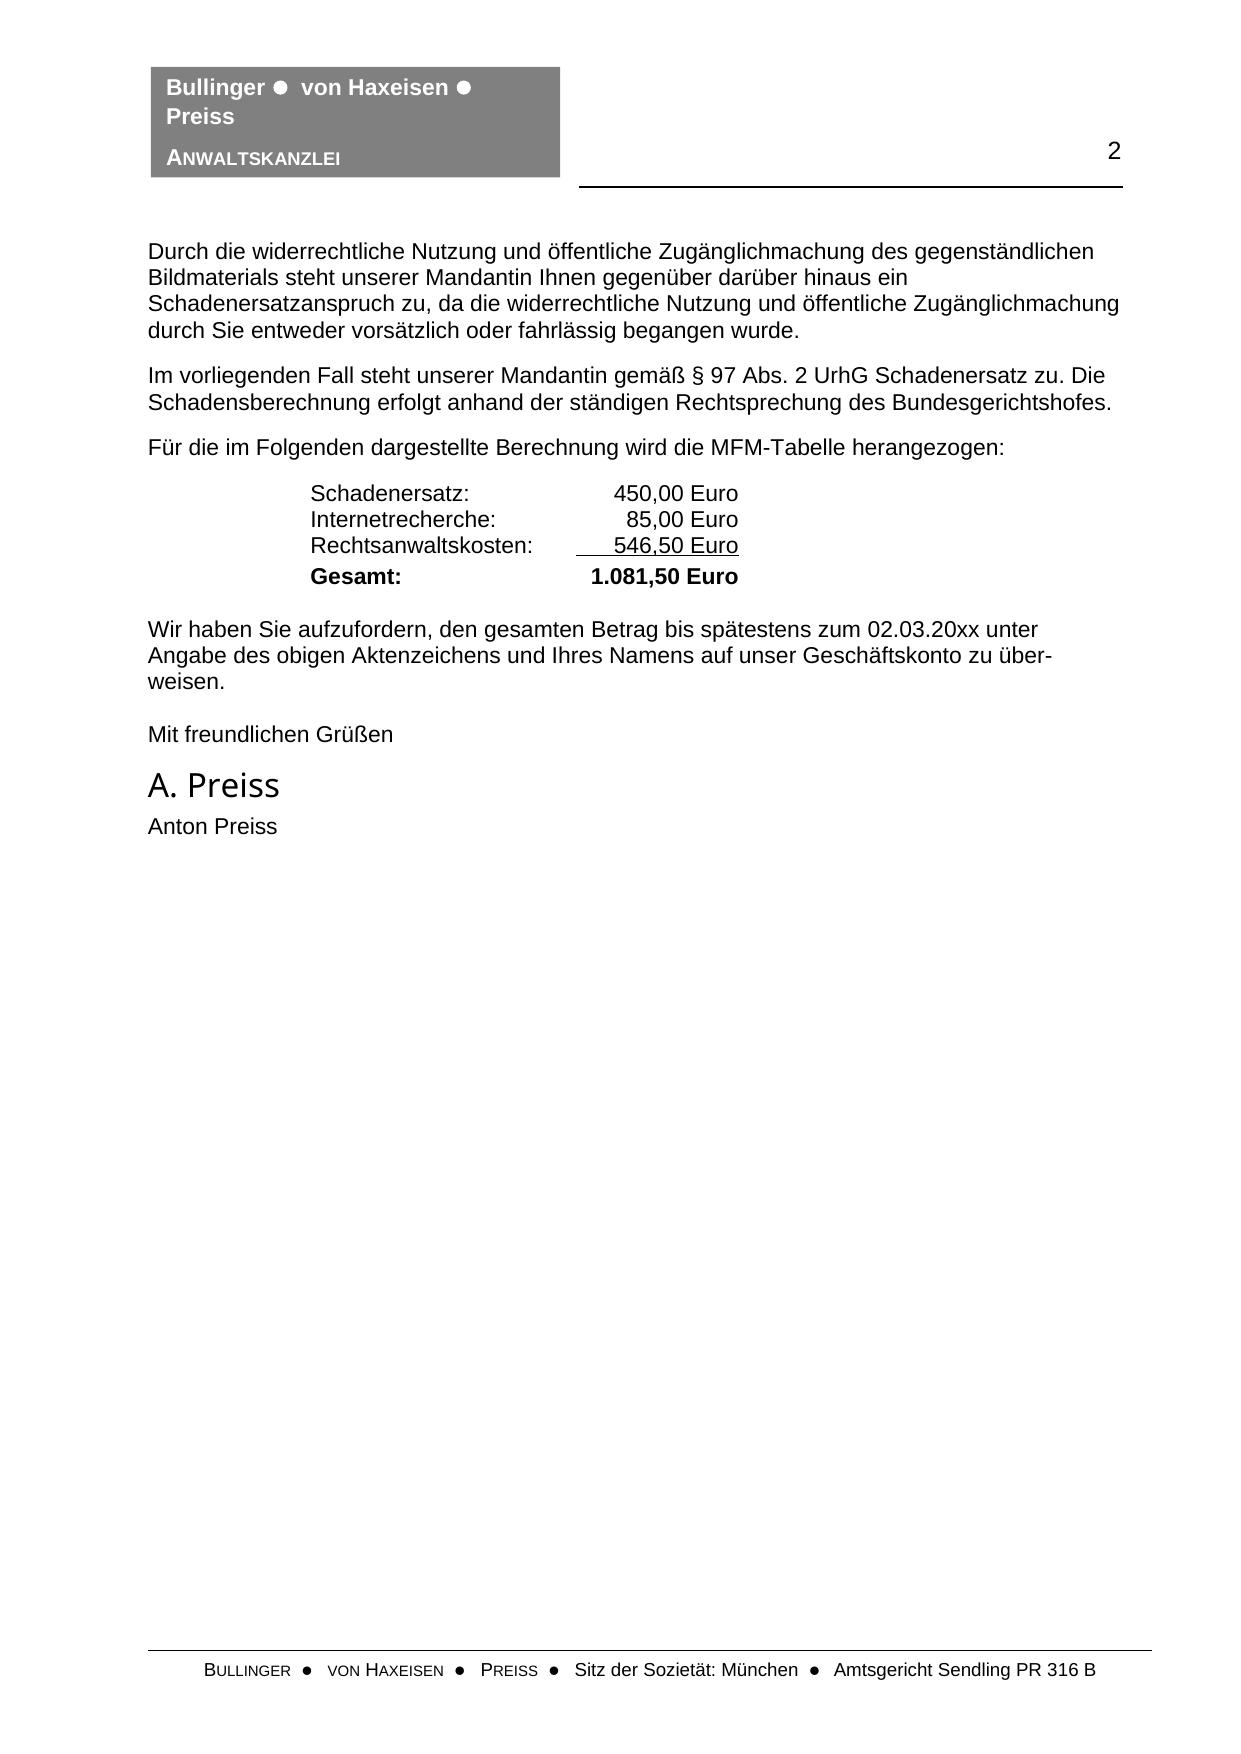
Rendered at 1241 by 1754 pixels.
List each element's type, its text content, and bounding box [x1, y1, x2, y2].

text A. Preiss [148, 762, 1092, 807]
text Anton Preiss [148, 813, 1092, 840]
text Im vorliegenden Fall steht unserer Mandantin gemäß § 97 Abs. 2 UrhG Schadenersatz zu. Die Schadensberechnung erfolgt anhand der ständigen Rechtsprechung des Bundesgerichtshofes. [148, 362, 1122, 415]
text Für die im Folgenden dargestellte Berechnung wird die MFM-Tabelle herangezogen: [148, 434, 1122, 460]
text Mit freundlichen Grüßen [148, 721, 1092, 747]
text 2 [561, 136, 1122, 164]
text Schadenersatz: 450,00 Euro [310, 479, 1092, 506]
text Gesamt: 1.081,50 Euro [310, 563, 1092, 589]
text Rechtsanwaltskosten: 546,50 Euro [310, 532, 1092, 559]
text Durch die widerrechtliche Nutzung und öffentliche Zugänglichmachung des gegenständlichen Bildmaterials steht unserer Mandantin Ihnen gegenüber darüber hinaus ein Schadenersatzanspruch zu, da die widerrechtliche Nutzung und öffentliche Zugänglichmachung durch Sie entweder vorsätzlich oder fahrlässig begangen wurde. [148, 238, 1122, 343]
text Wir haben Sie aufzufordern, den gesamten Betrag bis spätestens zum 02.03.20xx unter Angabe des obigen Aktenzeichens und Ihres Namens auf unser Geschäftskonto zu überweisen. [148, 616, 1092, 694]
text Internetrecherche: 85,00 Euro [310, 506, 1092, 532]
